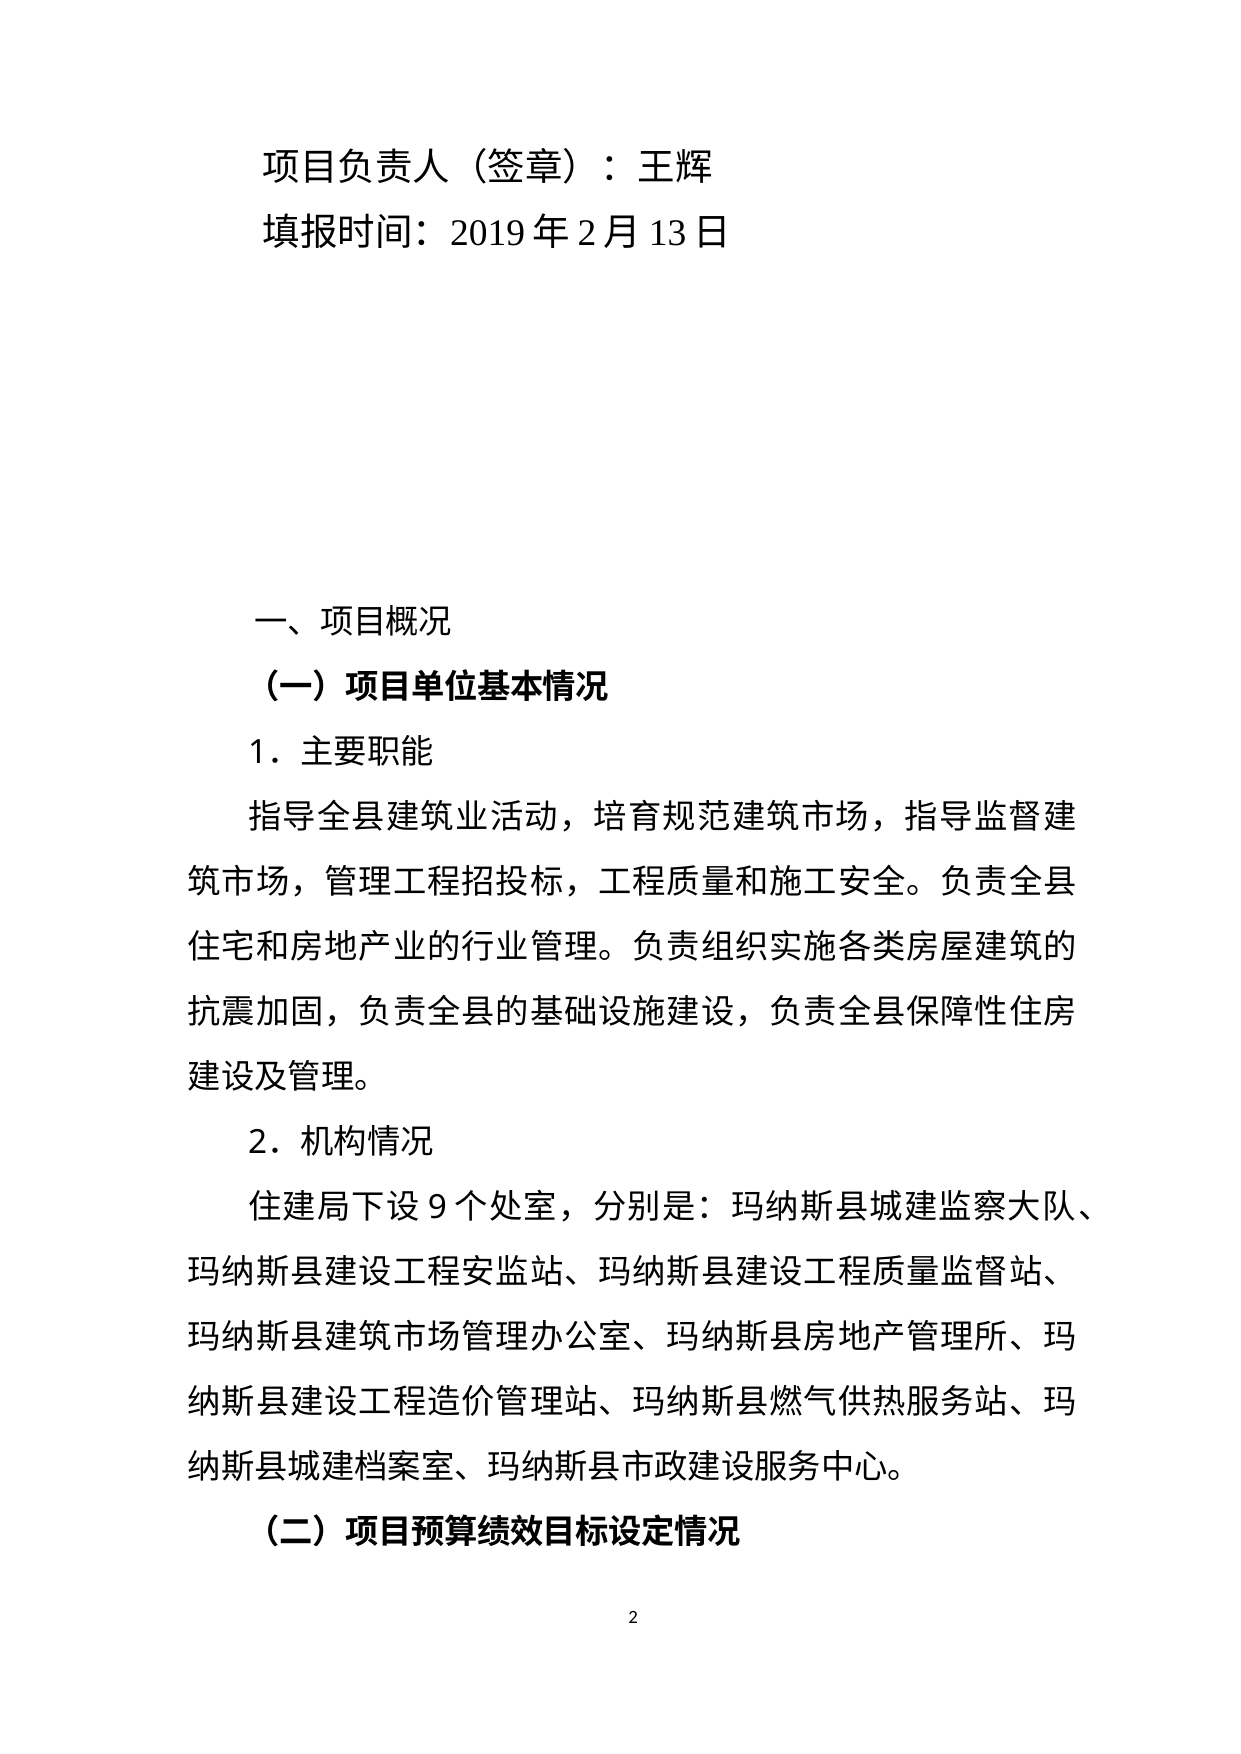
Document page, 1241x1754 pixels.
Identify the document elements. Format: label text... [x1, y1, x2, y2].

text 1．主要职能 [187, 716, 1078, 781]
text （一）项目单位基本情况 [187, 651, 1078, 716]
text 2．机构情况 [187, 1106, 1078, 1171]
text 填报时间：2019年2月13日 [187, 196, 1078, 261]
text 项目负责人（签章）：王辉 [187, 131, 1078, 196]
text （二）项目预算绩效目标设定情况 [187, 1496, 1078, 1561]
text 住建局下设9个处室，分别是：玛纳斯县城建监察大队、玛纳斯县建设工程安监站、玛纳斯县建设工程质量监督站、玛纳斯县建筑市场管理办公室、玛纳斯县房地产管理所、玛纳斯县建设工程造价管理站、玛纳斯县燃气供热服务站、玛纳斯县城建档案室、玛纳斯县市政建设服务中心。 [187, 1171, 1078, 1496]
text 一、项目概况 [187, 586, 1078, 651]
text 指导全县建筑业活动，培育规范建筑市场，指导监督建筑市场，管理工程招投标，工程质量和施工安全。负责全县住宅和房地产业的行业管理。负责组织实施各类房屋建筑的抗震加固，负责全县的基础设施建设，负责全县保障性住房建设及管理。 [187, 781, 1078, 1106]
